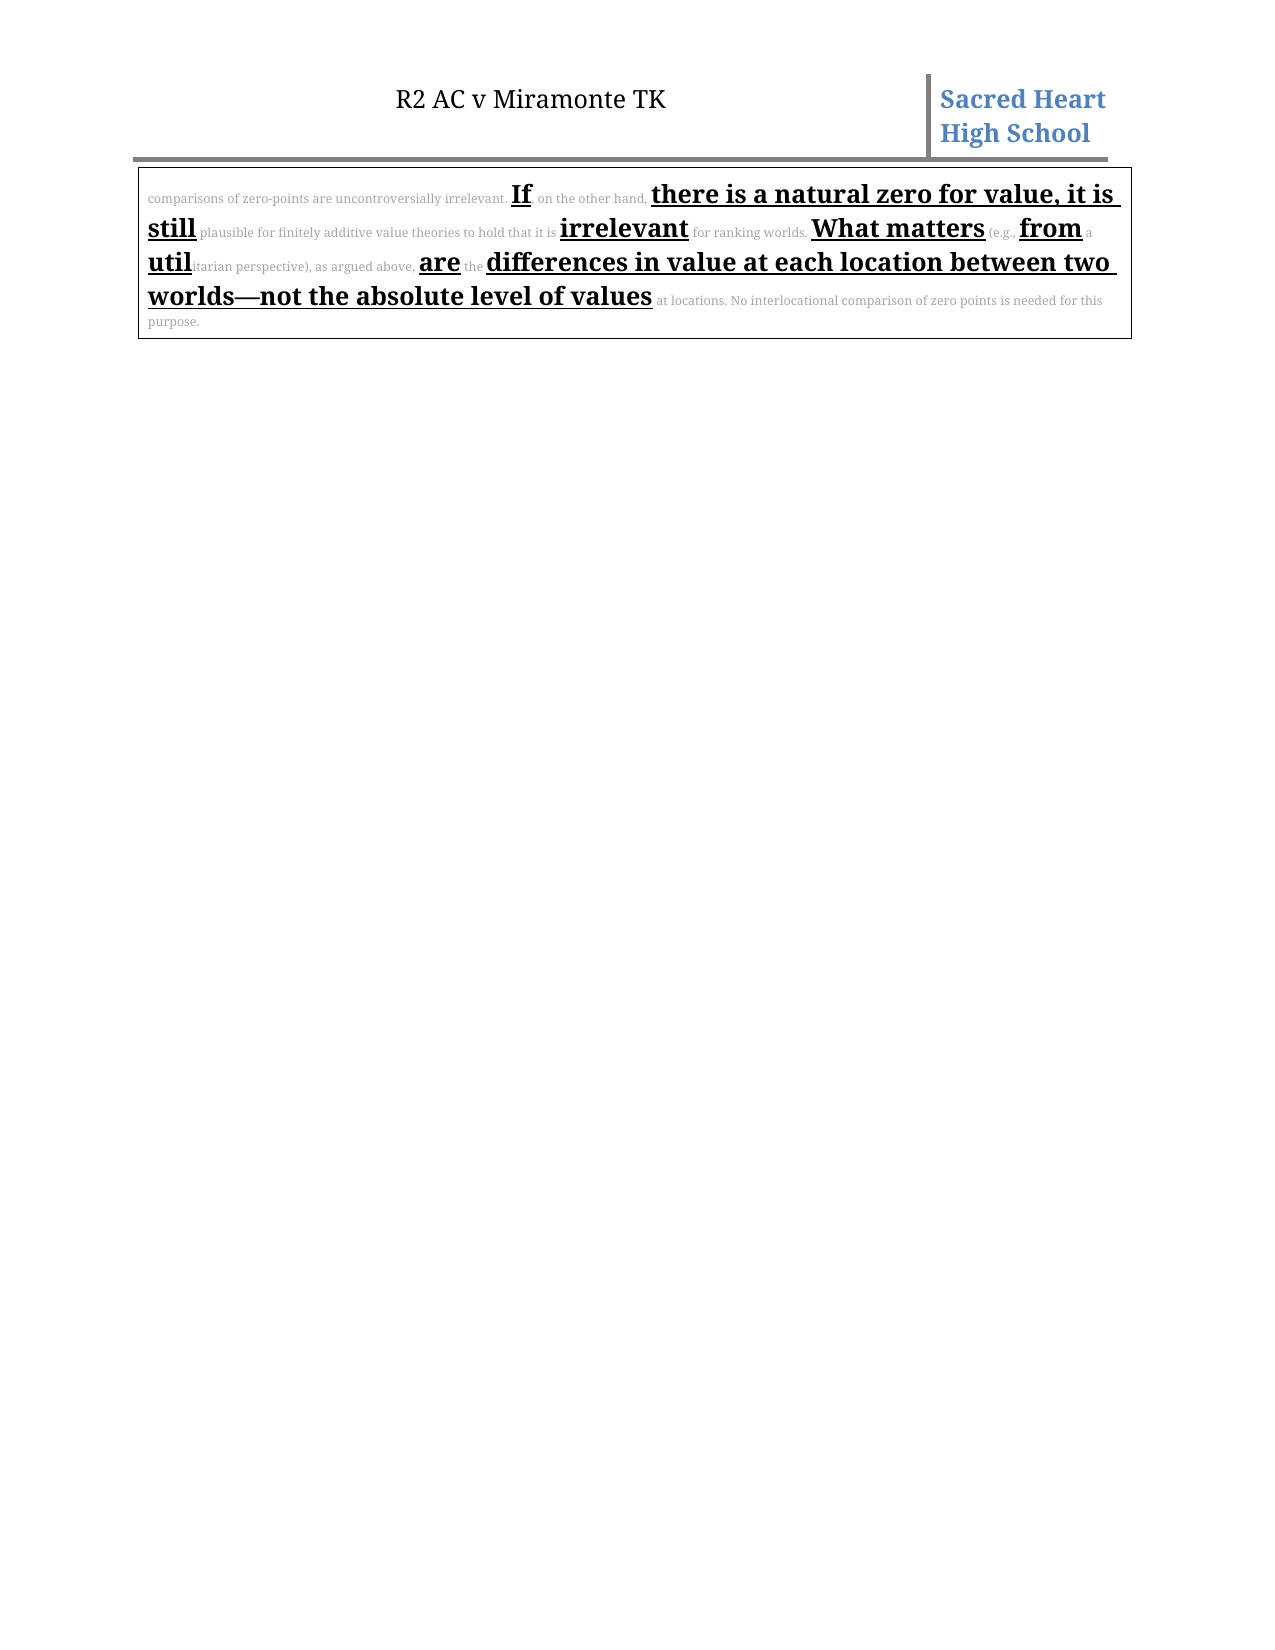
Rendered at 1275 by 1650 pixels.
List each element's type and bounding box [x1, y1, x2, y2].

text [139, 168, 1131, 338]
